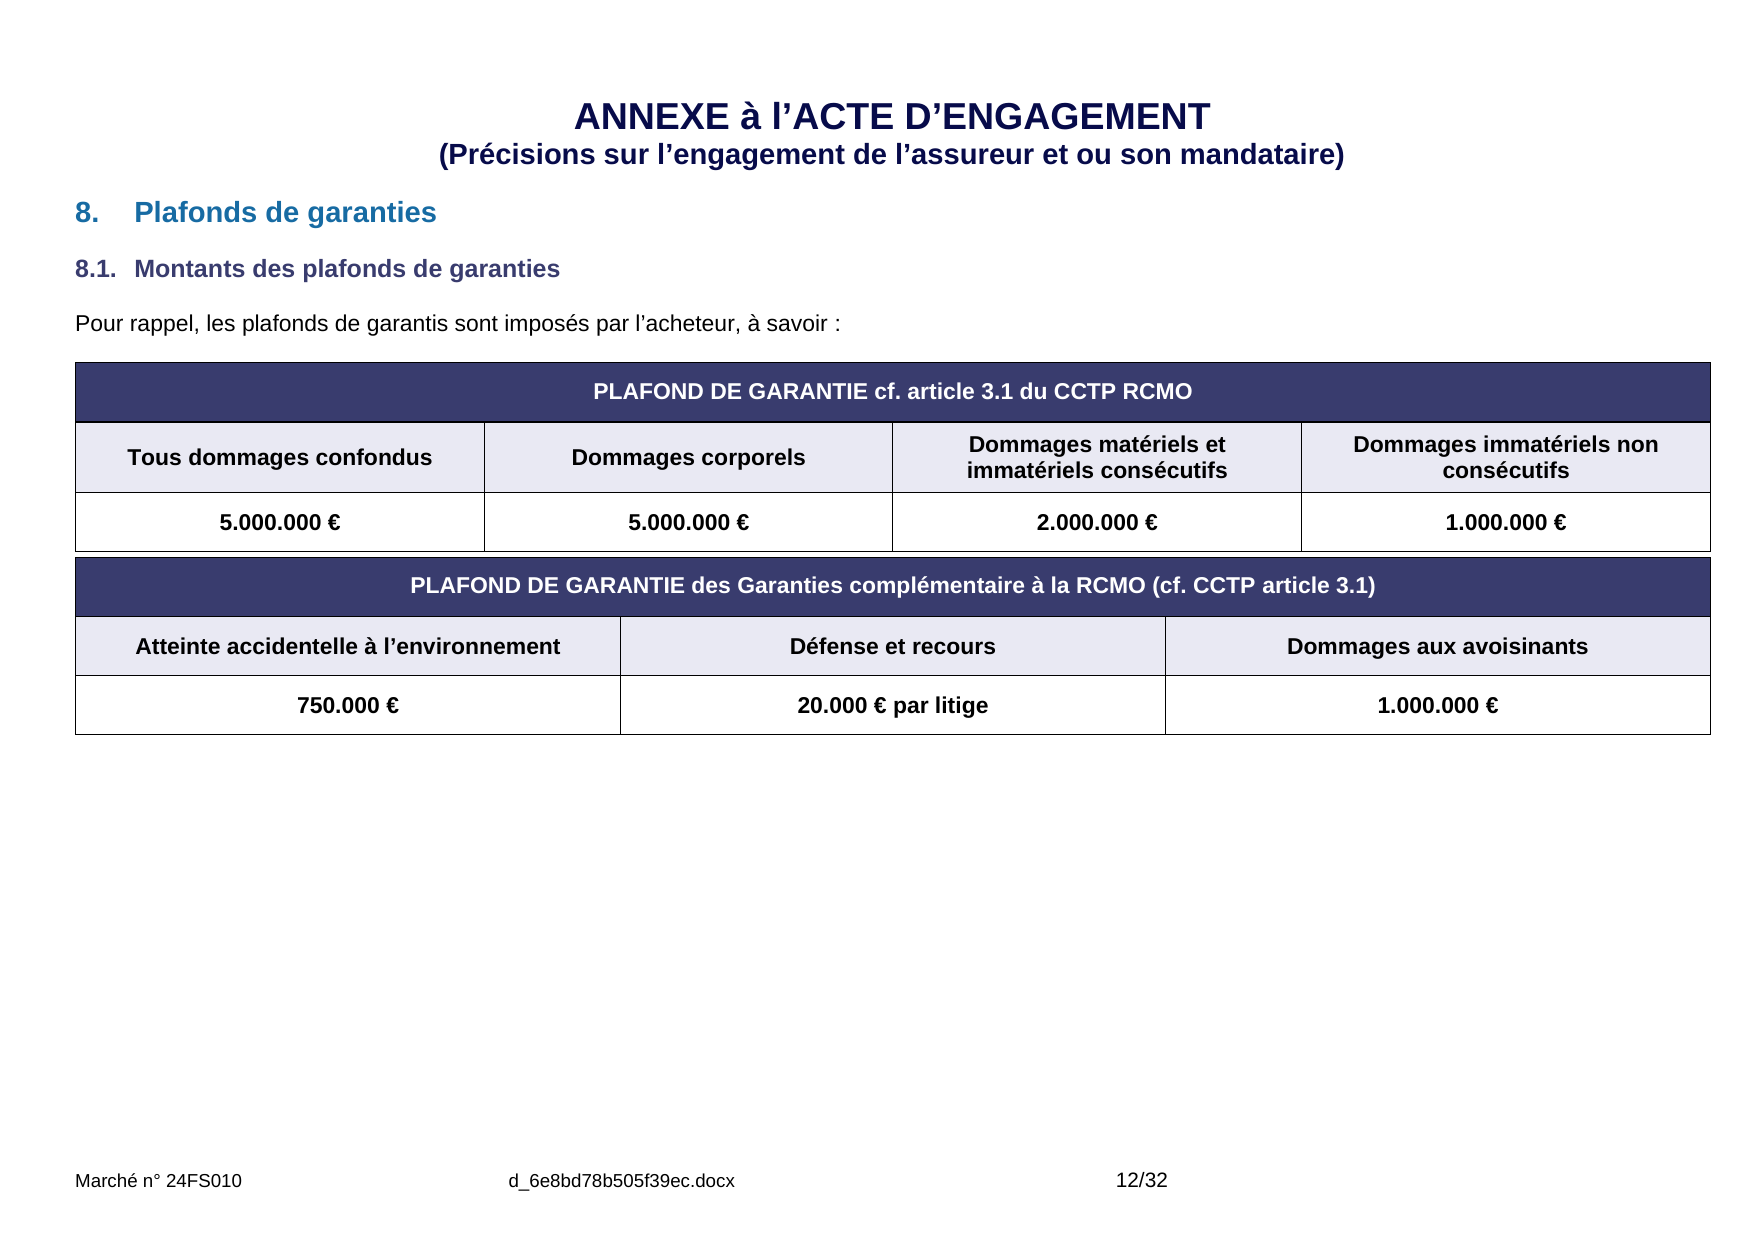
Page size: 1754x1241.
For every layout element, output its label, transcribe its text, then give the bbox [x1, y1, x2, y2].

subtitle Montants des plafonds de garanties [75, 254, 1710, 283]
text (Précisions sur l’engagement de l’assureur et ou son mandataire) [75, 137, 1710, 171]
table_cell 1.000.000 € [1302, 493, 1710, 551]
table_cell Dommages immatériels non consécutifs [1302, 423, 1710, 492]
text ANNEXE à l’ACTE D’ENGAGEMENT [75, 94, 1710, 137]
table_cell Dommages matériels et immatériels consécutifs [893, 423, 1301, 492]
table_header PLAFOND DE GARANTIE des Garanties complémentaire à la RCMO (cf. CCTP article 3.1) [76, 558, 1710, 616]
table_header PLAFOND DE GARANTIE cf. article 3.1 du CCTP RCMO [76, 363, 1710, 421]
table_cell 1.000.000 € [1166, 676, 1710, 734]
table_cell Tous dommages confondus [76, 423, 484, 492]
table_cell 20.000 € par litige [621, 676, 1165, 734]
table_cell 5.000.000 € [76, 493, 484, 551]
table_cell Défense et recours [621, 617, 1165, 675]
table_cell Dommages aux avoisinants [1166, 617, 1710, 675]
table_cell 5.000.000 € [485, 493, 892, 551]
table_cell 2.000.000 € [893, 493, 1301, 551]
subtitle Plafonds de garanties [75, 194, 1710, 228]
table_cell Dommages corporels [485, 423, 892, 492]
table_cell 750.000 € [76, 676, 620, 734]
text Pour rappel, les plafonds de garantis sont imposés par l’acheteur, à savoir : [75, 309, 1710, 336]
table_cell Atteinte accidentelle à l’environnement [76, 617, 620, 675]
